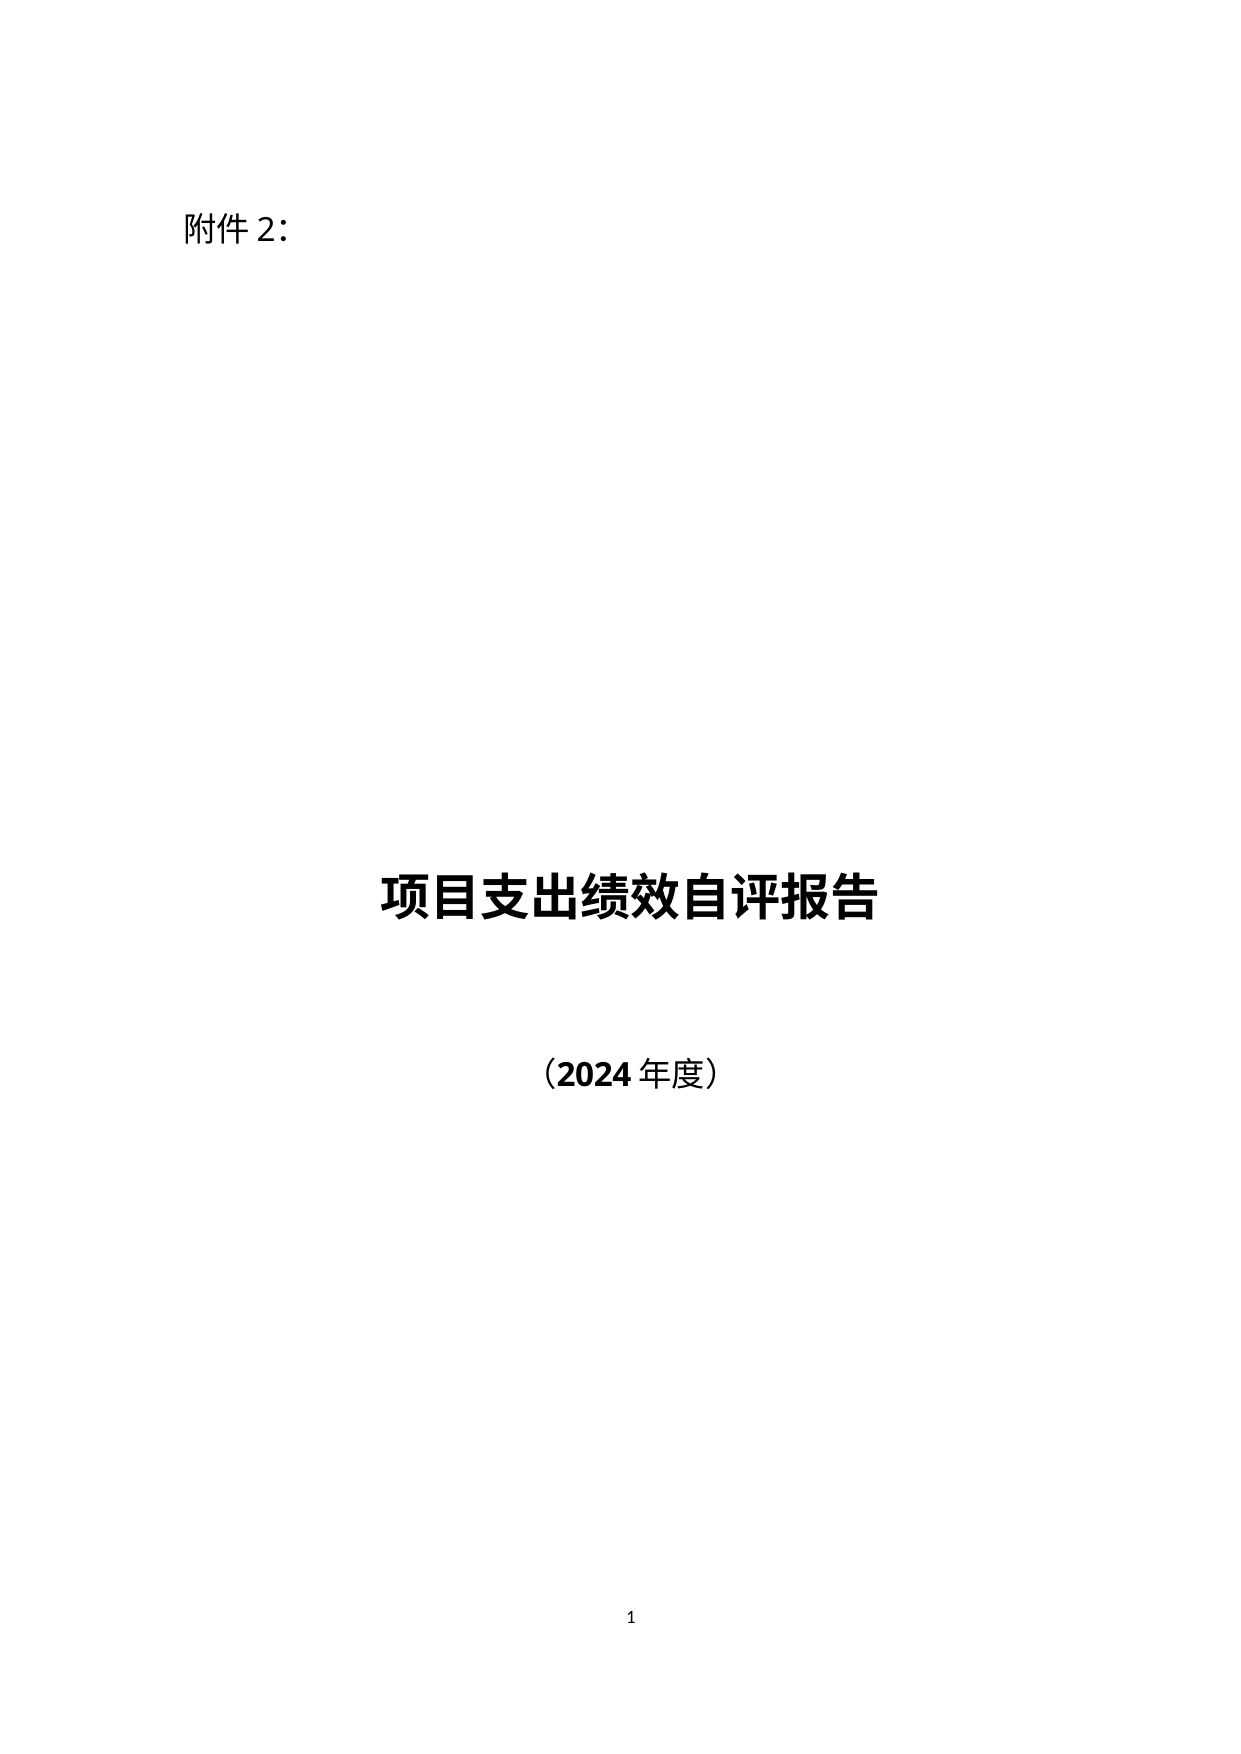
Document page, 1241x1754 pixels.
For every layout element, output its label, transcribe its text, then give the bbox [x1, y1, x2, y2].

text 附件2： [183, 194, 1078, 259]
text （2024年度） [183, 1039, 1078, 1104]
text 项目支出绩效自评报告 [183, 844, 1078, 942]
